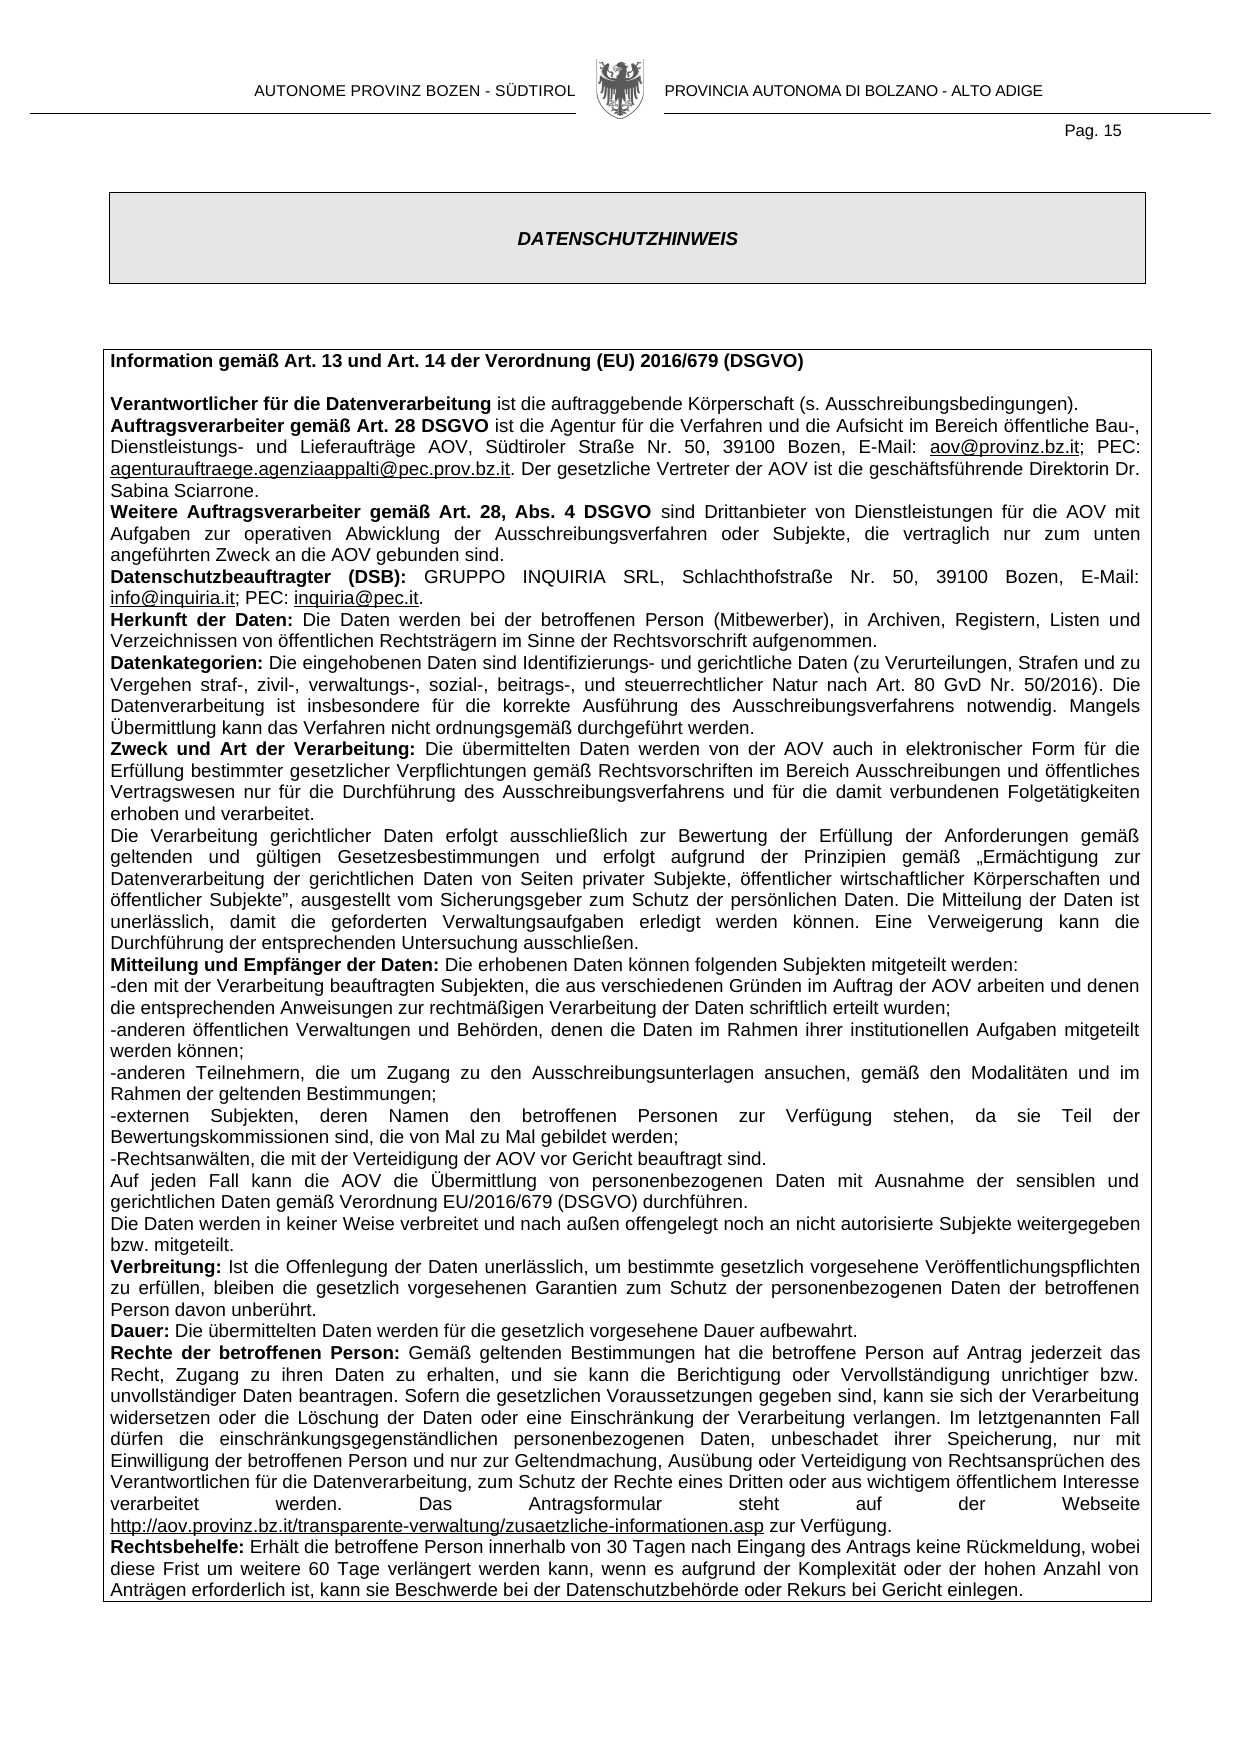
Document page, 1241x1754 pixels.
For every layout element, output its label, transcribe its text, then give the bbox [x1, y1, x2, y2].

text DATENSCHUTZHINWEIS [110, 224, 1145, 249]
table_header Information gemäß Art. 13 und Art. 14 der Verordnung (EU) 2016/679 (DSGVO) Verantwortlicher für die Datenverarbeitung ist die auftraggebende Körperschaft (s. Ausschreibungsbedingungen). Auftragsverarbeiter gemäß Art. 28 DSGVO ist die Agentur für die Verfahren und die Aufsicht im Bereich öffentliche Bau-, Dienstleistungs- und Lieferaufträge AOV, Südtiroler Straße Nr. 50, 39100 Bozen, E-Mail: aov@provinz.bz.it; PEC: agenturauftraege.agenziaappalti@pec.prov.bz.it. Der gesetzliche Vertreter der AOV ist die geschäftsführende Direktorin Dr. Sabina Sciarrone. Weitere Auftragsverarbeiter gemäß Art. 28, Abs. 4 DSGVO sind Drittanbieter von Dienstleistungen für die AOV mit Aufgaben zur operativen Abwicklung der Ausschreibungsverfahren oder Subjekte, die vertraglich nur zum unten angeführten Zweck an die AOV gebunden sind. Datenschutzbeauftragter (DSB): GRUPPO INQUIRIA SRL, Schlachthofstraße Nr. 50, 39100 Bozen, E-Mail: info@inquiria.it; PEC: inquiria@pec.it. Herkunft der Daten: Die Daten werden bei der betroffenen Person (Mitbewerber), in Archiven, Registern, Listen und Verzeichnissen von öffentlichen Rechtsträgern im Sinne der Rechtsvorschrift aufgenommen. Datenkategorien: Die eingehobenen Daten sind Identifizierungs- und gerichtliche Daten (zu Verurteilungen, Strafen und zu Vergehen straf-, zivil-, verwaltungs-, sozial-, beitrags-, und steuerrechtlicher Natur nach Art. 80 GvD Nr. 50/2016). Die Datenverarbeitung ist insbesondere für die korrekte Ausführung des Ausschreibungsverfahrens notwendig. Mangels Übermittlung kann das Verfahren nicht ordnungsgemäß durchgeführt werden. Zweck und Art der Verarbeitung: Die übermittelten Daten werden von der AOV auch in elektronischer Form für die Erfüllung bestimmter gesetzlicher Verpflichtungen gemäß Rechtsvorschriften im Bereich Ausschreibungen und öffentliches Vertragswesen nur für die Durchführung des Ausschreibungsverfahrens und für die damit verbundenen Folgetätigkeiten erhoben und verarbeitet. Die Verarbeitung gerichtlicher Daten erfolgt ausschließlich zur Bewertung der Erfüllung der Anforderungen gemäß geltenden und gültigen Gesetzesbestimmungen und erfolgt aufgrund der Prinzipien gemäß „Ermächtigung zur Datenverarbeitung der gerichtlichen Daten von Seiten privater Subjekte, öffentlicher wirtschaftlicher Körperschaften und öffentlicher Subjekte”, ausgestellt vom Sicherungsgeber zum Schutz der persönlichen Daten. Die Mitteilung der Daten ist unerlässlich, damit die geforderten Verwaltungsaufgaben erledigt werden können. Eine Verweigerung kann die Durchführung der entsprechenden Untersuchung ausschließen. [104, 350, 1151, 954]
picture [596, 59, 644, 119]
table_cell Verbreitung: Ist die Offenlegung der Daten unerlässlich, um bestimmte gesetzlich vorgesehene Veröffentlichungspflichten zu erfüllen, bleiben die gesetzlich vorgesehenen Garantien zum Schutz der personenbezogenen Daten der betroffenen Person davon unberührt. Dauer: Die übermittelten Daten werden für die gesetzlich vorgesehene Dauer aufbewahrt. Rechte der betroffenen Person: Gemäß geltenden Bestimmungen hat die betroffene Person auf Antrag jederzeit das Recht, Zugang zu ihren Daten zu erhalten, und sie kann die Berichtigung oder Vervollständigung unrichtiger bzw. unvollständiger Daten beantragen. Sofern die gesetzlichen Voraussetzungen gegeben sind, kann sie sich der Verarbeitung widersetzen oder die Löschung der Daten oder eine Einschränkung der Verarbeitung verlangen. Im letztgenannten Fall dürfen die einschränkungsgegenständlichen personenbezogenen Daten, unbeschadet ihrer Speicherung, nur mit Einwilligung der betroffenen Person und nur zur Geltendmachung, Ausübung oder Verteidigung von Rechtsansprüchen des Verantwortlichen für die Datenverarbeitung, zum Schutz der Rechte eines Dritten oder aus wichtigem öffentlichem Interesse verarbeitet werden. Das Antragsformular steht auf der Webseite http://aov.provinz.bz.it/transparente-verwaltung/zusaetzliche-informationen.asp zur Verfügung. Rechtsbehelfe: Erhält die betroffene Person innerhalb von 30 Tagen nach Eingang des Antrags keine Rückmeldung, wobei diese Frist um weitere 60 Tage verlängert werden kann, wenn es aufgrund der Komplexität oder der hohen Anzahl von Anträgen erforderlich ist, kann sie Beschwerde bei der Datenschutzbehörde oder Rekurs bei Gericht einlegen. [104, 1256, 1151, 1601]
table_cell Mitteilung und Empfänger der Daten: Die erhobenen Daten können folgenden Subjekten mitgeteilt werden: -den mit der Verarbeitung beauftragten Subjekten, die aus verschiedenen Gründen im Auftrag der AOV arbeiten und denen die entsprechenden Anweisungen zur rechtmäßigen Verarbeitung der Daten schriftlich erteilt wurden; -anderen öffentlichen Verwaltungen und Behörden, denen die Daten im Rahmen ihrer institutionellen Aufgaben mitgeteilt werden können; -anderen Teilnehmern, die um Zugang zu den Ausschreibungsunterlagen ansuchen, gemäß den Modalitäten und im Rahmen der geltenden Bestimmungen; -externen Subjekten, deren Namen den betroffenen Personen zur Verfügung stehen, da sie Teil der Bewertungskommissionen sind, die von Mal zu Mal gebildet werden; -Rechtsanwälten, die mit der Verteidigung der AOV vor Gericht beauftragt sind. Auf jeden Fall kann die AOV die Übermittlung von personenbezogenen Daten mit Ausnahme der sensiblen und gerichtlichen Daten gemäß Verordnung EU/2016/679 (DSGVO) durchführen. Die Daten werden in keiner Weise verbreitet und nach außen offengelegt noch an nicht autorisierte Subjekte weitergegeben bzw. mitgeteilt. [104, 954, 1151, 1256]
